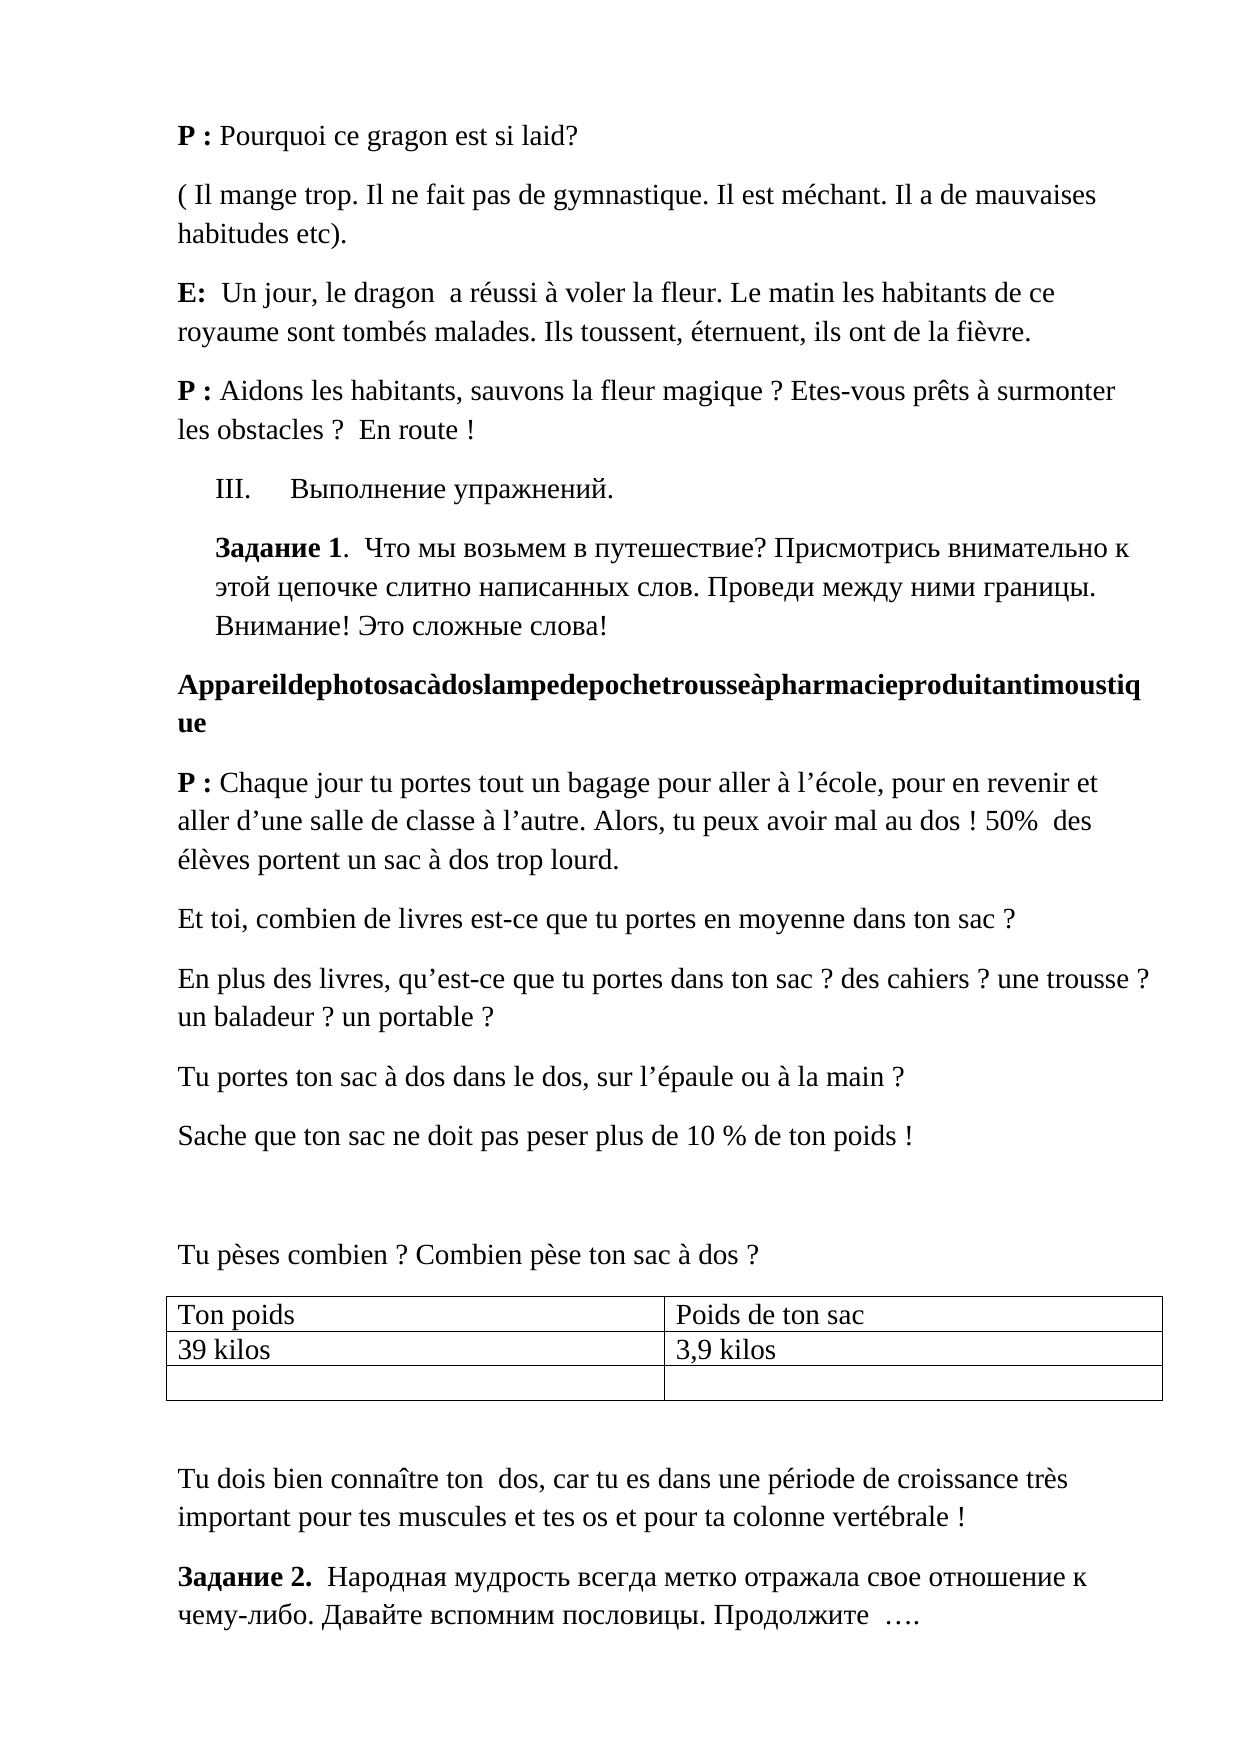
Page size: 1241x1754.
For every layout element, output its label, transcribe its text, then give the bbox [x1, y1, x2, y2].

table_cell 3,9 kilos [665, 1332, 1162, 1365]
text En plus des livres, qu’est-ce que tu portes dans ton sac ? des cahiers ? une trousse ? un baladeur ? un portable ? [177, 961, 1152, 1033]
text Задание 2. Народная мудрость всегда метко отражала свое отношение к чему-либо. Давайте вспомним пословицы. Продолжите …. [177, 1559, 1152, 1631]
text Tu pèses combien ? Combien pèse ton sac à dos ? [177, 1237, 1152, 1270]
table_cell 39 kilos [167, 1332, 664, 1365]
text P : Aidons les habitants, sauvons la fleur magique ? Etes-vous prêts à surmonter les obstacles ? En route ! [177, 373, 1152, 445]
text P : Pourquoi сe gragon est si laid? [177, 118, 1152, 152]
table_header Poids de ton sac [665, 1297, 1162, 1331]
text Appareildephotosacàdoslampedepochetrousseàpharmacieproduitantimoustique [177, 667, 1152, 739]
text Задание 1. Что мы возьмем в путешествие? Присмотрись внимательно к этой цепочке слитно написанных слов. Проведи между ними границы. Внимание! Это сложные слова! [215, 531, 1152, 641]
text Et toi, combien de livres est-ce que tu portes en moyenne dans ton sac ? [177, 901, 1152, 935]
text Е: Un jour, le dragon a réussi à voler la fleur. Le matin les habitants de ce royaume sont tombés malades. Ils toussent, éternuent, ils ont de la fièvre. [177, 275, 1152, 347]
table_cell [665, 1366, 1162, 1400]
text Tu portes ton sac à dos dans le dos, sur l’épaule ou à la main ? [177, 1059, 1152, 1092]
list Выполнение упражнений. [215, 471, 1152, 505]
table_header Ton poids [167, 1297, 664, 1331]
text P : Chaque jour tu portes tout un bagage pour aller à l’école, pour en revenir et aller d’une salle de classe à l’autre. Alors, tu peux avoir mal au dos ! 50% des élèves portent un sac à dos trop lourd. [177, 765, 1152, 876]
text ( Il mange trop. Il ne fait pas de gymnastique. Il est méchant. Il a de mauvaises habitudes etc). [177, 177, 1152, 249]
text Sache que ton sac ne doit pas peser plus de 10 % de ton poids ! [177, 1118, 1152, 1152]
text Tu dois bien connaître ton dos, car tu es dans une période de croissance très important pour tes muscules et tes os et pour ta colonne vertébrale ! [177, 1461, 1152, 1533]
table_cell [167, 1366, 664, 1400]
